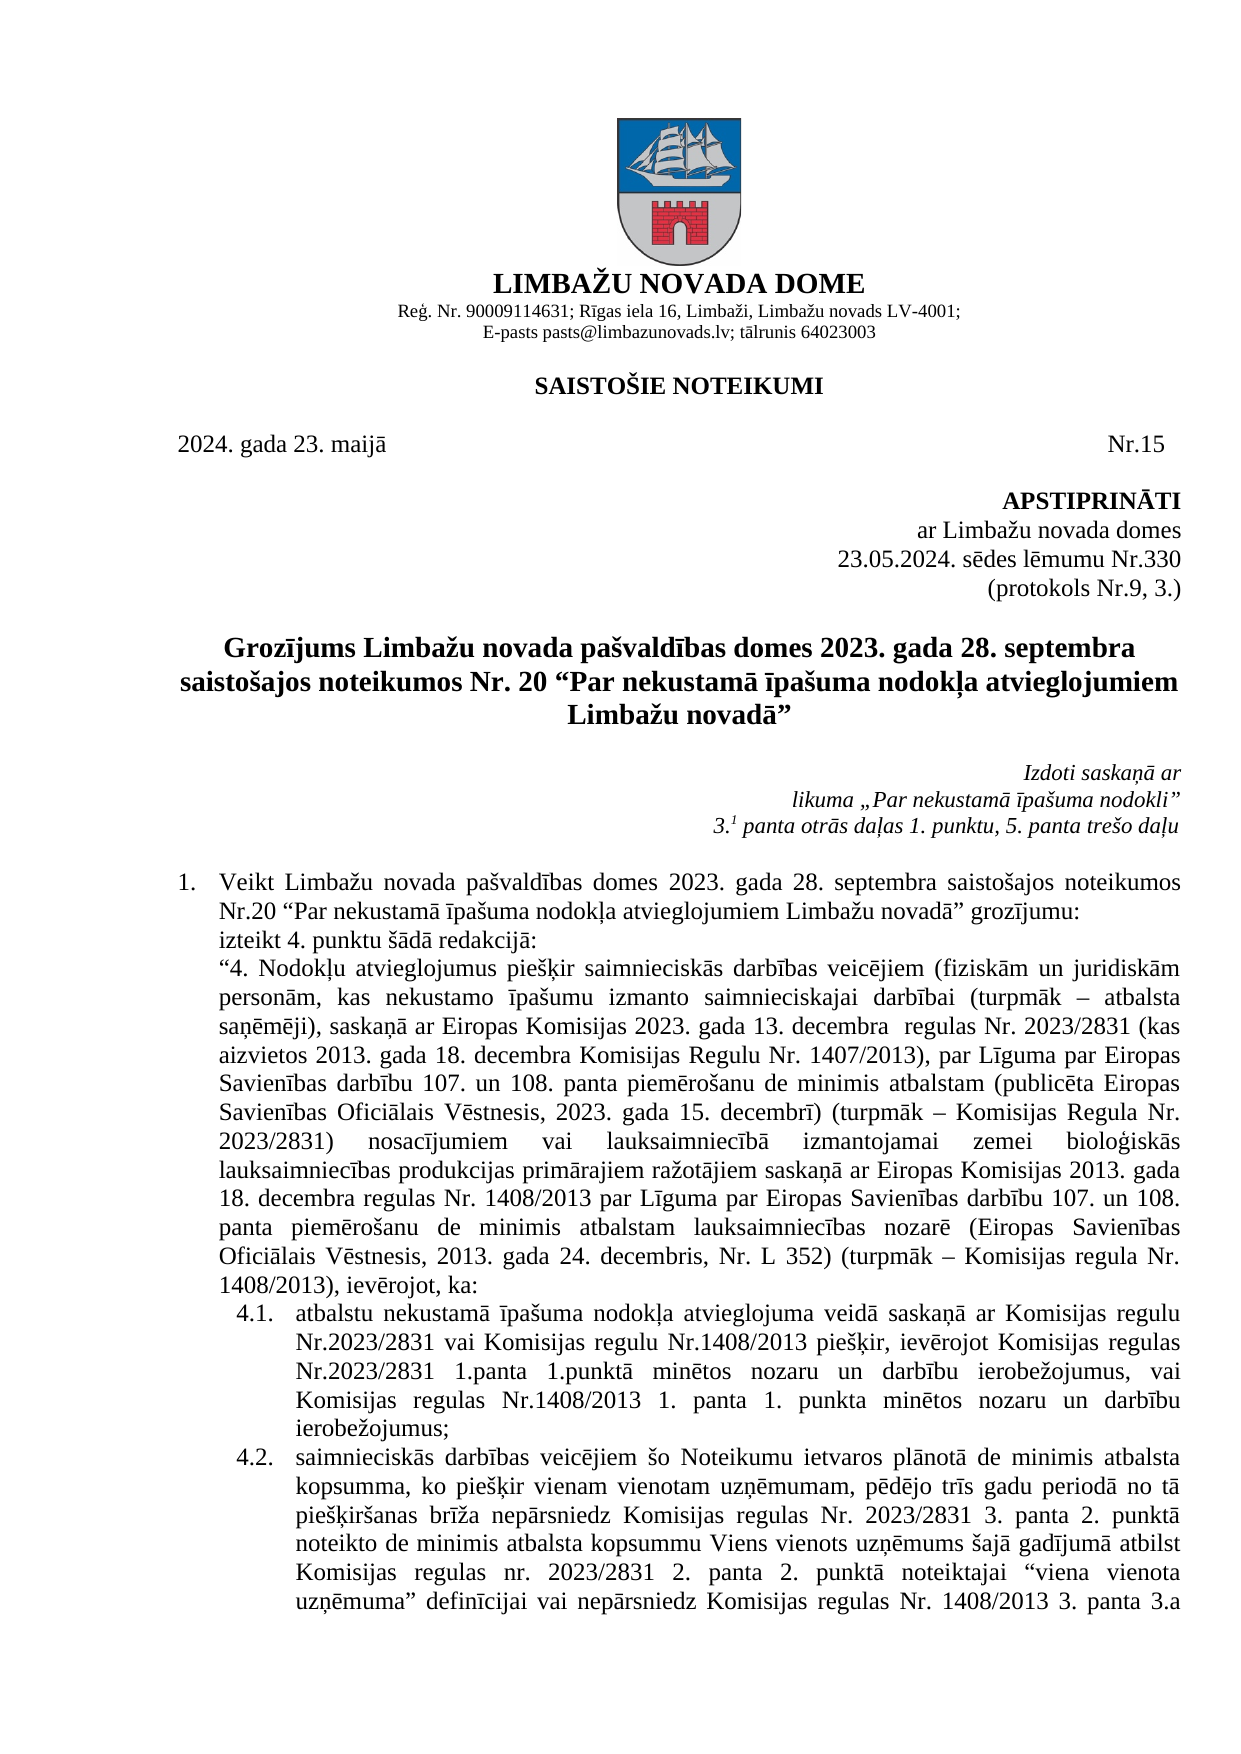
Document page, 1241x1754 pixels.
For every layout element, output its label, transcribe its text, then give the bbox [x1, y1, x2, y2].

list atbalstu nekustamā īpašuma nodokļa atvieglojuma veidā saskaņā ar Komisijas regulu Nr.2023/2831 vai Komisijas regulu Nr.1408/2013 piešķir, ievērojot Komisijas regulas Nr.2023/2831 1.panta 1.punktā minētos nozaru un darbību ierobežojumus, vai Komisijas regulas Nr.1408/2013 1. panta 1. punkta minētos nozaru un darbību ierobežojumus; [236, 1298, 1181, 1442]
text ar Limbažu novada domes [177, 515, 1181, 544]
picture [617, 118, 742, 266]
text 3.1 panta otrās daļas 1. punktu, 5. panta trešo daļu [177, 812, 1181, 838]
text likuma „Par nekustamā īpašuma nodokli” [177, 786, 1181, 812]
text 2024. gada 23. maijā Nr.15 [177, 429, 1177, 458]
text 23.05.2024. sēdes lēmumu Nr.330 [177, 544, 1181, 573]
text “4. Nodokļu atvieglojumus piešķir saimnieciskās darbības veicējiem (fiziskām un juridiskām personām, kas nekustamo īpašumu izmanto saimnieciskajai darbībai (turpmāk – atbalsta saņēmēji), saskaņā ar Eiropas Komisijas 2023. gada 13. decembra regulas Nr. 2023/2831 (kas aizvietos 2013. gada 18. decembra Komisijas Regulu Nr. 1407/2013), par Līguma par Eiropas Savienības darbību 107. un 108. panta piemērošanu de minimis atbalstam (publicēta Eiropas Savienības Oficiālais Vēstnesis, 2023. gada 15. decembrī) (turpmāk – Komisijas Regula Nr. 2023/2831) nosacījumiem vai lauksaimniecībā izmantojamai zemei bioloģiskās lauksaimniecības produkcijas primārajiem ražotājiem saskaņā ar Eiropas Komisijas 2013. gada 18. decembra regulas Nr. 1408/2013 par Līguma par Eiropas Savienības darbību 107. un 108. panta piemērošanu de minimis atbalstam lauksaimniecības nozarē (Eiropas Savienības Oficiālais Vēstnesis, 2013. gada 24. decembris, Nr. L 352) (turpmāk – Komisijas regula Nr. 1408/2013), ievērojot, ka: [177, 953, 1181, 1298]
text SAISTOŠIE NOTEIKUMI [177, 371, 1181, 400]
text E-pasts pasts@limbazunovads.lv; tālrunis 64023003 [177, 321, 1181, 343]
text Reģ. Nr. 90009114631; Rīgas iela 16, Limbaži, Limbažu novads LV-4001; [177, 299, 1181, 321]
text APSTIPRINĀTI [177, 486, 1181, 515]
text izteikt 4. punktu šādā redakcijā: [177, 925, 1181, 953]
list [236, 1442, 1181, 1615]
text Limbažu novada DOME [177, 118, 1181, 299]
text Grozījums Limbažu novada pašvaldības domes 2023. gada 28. septembra saistošajos noteikumos Nr. 20 “Par nekustamā īpašuma nodokļa atvieglojumiem Limbažu novadā” [177, 630, 1181, 731]
list Veikt Limbažu novada pašvaldības domes 2023. gada 28. septembra saistošajos noteikumos Nr.20 “Par nekustamā īpašuma nodokļa atvieglojumiem Limbažu novadā” grozījumu: [177, 867, 1181, 925]
text (protokols Nr.9, 3.) [177, 573, 1181, 601]
text Izdoti saskaņā ar [177, 759, 1181, 786]
